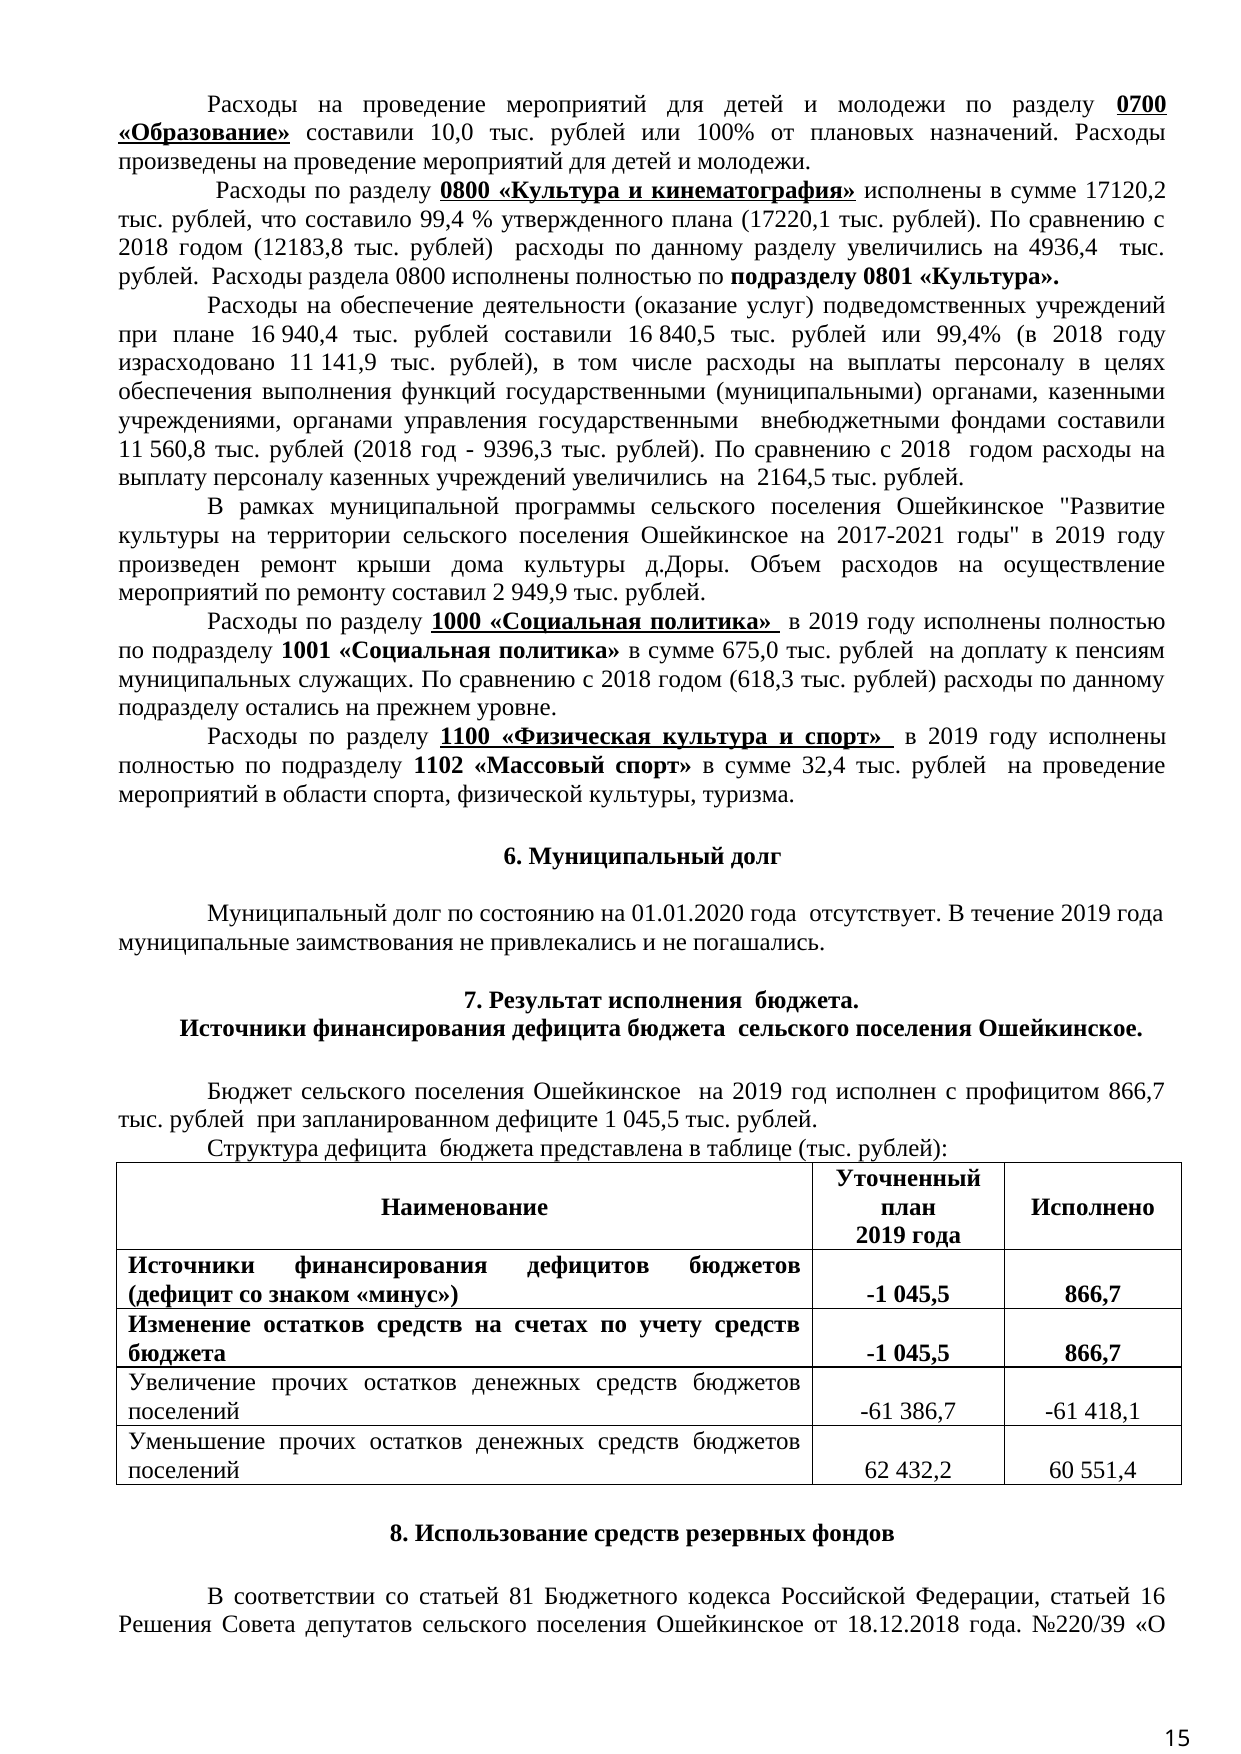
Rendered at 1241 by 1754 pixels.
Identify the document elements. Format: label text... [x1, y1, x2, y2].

text Расходы по разделу 1100 «Физическая культура и спорт» в 2019 году исполнены полностью по подразделу 1102 «Массовый спорт» в сумме 32,4 тыс. рублей на проведение мероприятий в области спорта, физической культуры, туризма. [118, 721, 1166, 807]
text Муниципальный долг по состоянию на 01.01.2020 года отсутствует. В течение 2019 года муниципальные заимствования не привлекались и не погашались. [118, 898, 1164, 956]
text Источники финансирования дефицита бюджета сельского поселения Ошейкинское. [118, 1013, 1204, 1042]
table_cell 866,7 [1005, 1309, 1181, 1366]
table_cell Изменение остатков средств на счетах по учету средств бюджета [117, 1309, 812, 1366]
text Бюджет сельского поселения Ошейкинское на 2019 год исполнен с профицитом 866,7 тыс. рублей при запланированном дефиците 1 045,5 тыс. рублей. [118, 1076, 1166, 1133]
table_cell -61 386,7 [813, 1368, 1004, 1425]
table_cell 60 551,4 [1005, 1426, 1181, 1483]
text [118, 1581, 1166, 1638]
text Расходы на обеспечение деятельности (оказание услуг) подведомственных учреждений при плане 16 940,4 тыс. рублей составили 16 840,5 тыс. рублей или 99,4% (в 2018 году израсходовано 11 141,9 тыс. рублей), в том числе расходы на выплаты персоналу в целях обеспечения выполнения функций государственными (муниципальными) органами, казенными учреждениями, органами управления государственными внебюджетными фондами составили 11 560,8 тыс. рублей (2018 год - 9396,3 тыс. рублей). По сравнению с 2018 годом расходы на выплату персоналу казенных учреждений увеличились на 2164,5 тыс. рублей. [118, 290, 1166, 491]
table_header Исполнено [1005, 1163, 1181, 1249]
text Расходы по разделу 1000 «Социальная политика» в 2019 году исполнены полностью по подразделу 1001 «Социальная политика» в сумме 675,0 тыс. рублей на доплату к пенсиям муниципальных служащих. По сравнению с 2018 годом (618,3 тыс. рублей) расходы по данному подразделу остались на прежнем уровне. [118, 606, 1166, 721]
table_cell -1 045,5 [813, 1250, 1004, 1308]
table_cell Увеличение прочих остатков денежных средств бюджетов поселений [117, 1368, 812, 1425]
text Структура дефицита бюджета представлена в таблице (тыс. рублей): [118, 1133, 1166, 1162]
text 7. Результат исполнения бюджета. [118, 985, 1204, 1013]
text Расходы на проведение мероприятий для детей и молодежи по разделу 0700 «Образование» составили 10,0 тыс. рублей или 100% от плановых назначений. Расходы произведены на проведение мероприятий для детей и молодежи. [118, 89, 1166, 175]
text 8. Использование средств резервных фондов [118, 1518, 1166, 1547]
text 6. Муниципальный долг [118, 841, 1166, 870]
table_cell Уменьшение прочих остатков денежных средств бюджетов поселений [117, 1426, 812, 1483]
table_cell 62 432,2 [813, 1426, 1004, 1483]
table_header Наименование [117, 1163, 812, 1249]
text В рамках муниципальной программы сельского поселения Ошейкинское "Развитие культуры на территории сельского поселения Ошейкинское на 2017-2021 годы" в 2019 году произведен ремонт крыши дома культуры д.Доры. Объем расходов на осуществление мероприятий по ремонту составил 2 949,9 тыс. рублей. [118, 491, 1166, 606]
table_cell Источники финансирования дефицитов бюджетов (дефицит со знаком «минус») [117, 1250, 812, 1308]
table_header Уточненный план 2019 года [813, 1163, 1004, 1249]
table_cell -61 418,1 [1005, 1368, 1181, 1425]
table_cell 866,7 [1005, 1250, 1181, 1308]
text Расходы по разделу 0800 «Культура и кинематография» исполнены в сумме 17120,2 тыс. рублей, что составило 99,4 % утвержденного плана (17220,1 тыс. рублей). По сравнению с 2018 годом (12183,8 тыс. рублей) расходы по данному разделу увеличились на 4936,4 тыс. рублей. Расходы раздела 0800 исполнены полностью по подразделу 0801 «Культура». [118, 175, 1166, 290]
table_cell -1 045,5 [813, 1309, 1004, 1366]
